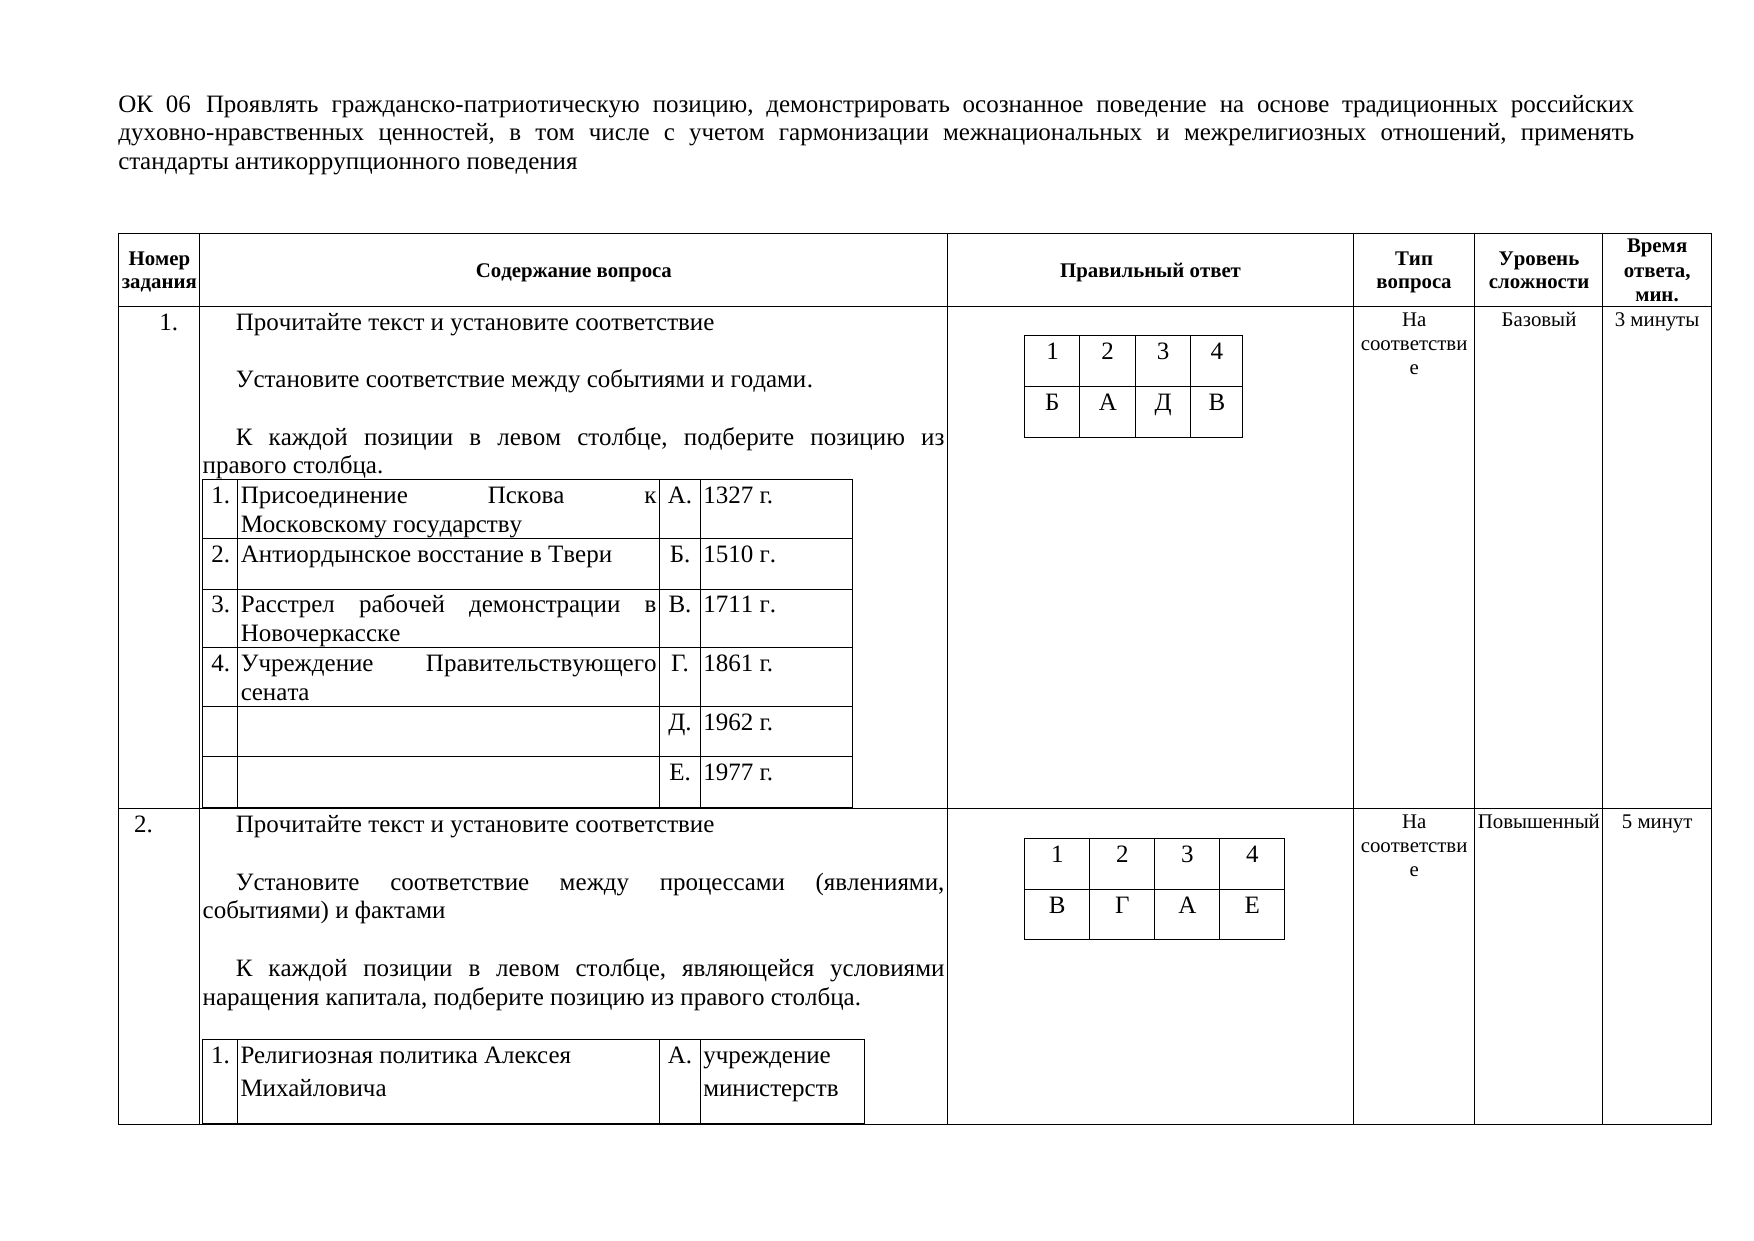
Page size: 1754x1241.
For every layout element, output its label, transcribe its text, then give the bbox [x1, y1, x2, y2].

text ОК 06 Проявлять гражданско-патриотическую позицию, демонстрировать осознанное поведение на основе традиционных российских духовно-нравственных ценностей, в том числе с учетом гармонизации межнациональных и межрелигиозных отношений, применять стандарты антикоррупционного поведения [118, 89, 1636, 175]
table_cell Повышенный [1475, 809, 1602, 1124]
table_cell 3 минуты [1603, 307, 1711, 808]
table_cell На соответствие [1354, 809, 1474, 1124]
table_cell Прочитайте текст и установите соответствие Установите соответствие между событиями и годами. К каждой позиции в левом столбце, подберите позицию из правого столбца. [200, 307, 947, 808]
table_cell На соответствие [1354, 307, 1474, 808]
table_header Содержание вопроса [200, 234, 947, 306]
table_cell Базовый [1475, 307, 1602, 808]
table_header Правильный ответ [948, 234, 1353, 306]
table_cell [948, 307, 1353, 808]
table_cell [119, 307, 199, 808]
table_header Номер задания [119, 234, 199, 306]
table_header Тип вопроса [1354, 234, 1474, 306]
table_header Уровень сложности [1475, 234, 1602, 306]
table_cell [948, 809, 1353, 1124]
table_cell [119, 809, 199, 1124]
table_cell 5 минут [1603, 809, 1711, 1124]
table_header Время ответа, мин. [1603, 234, 1711, 306]
